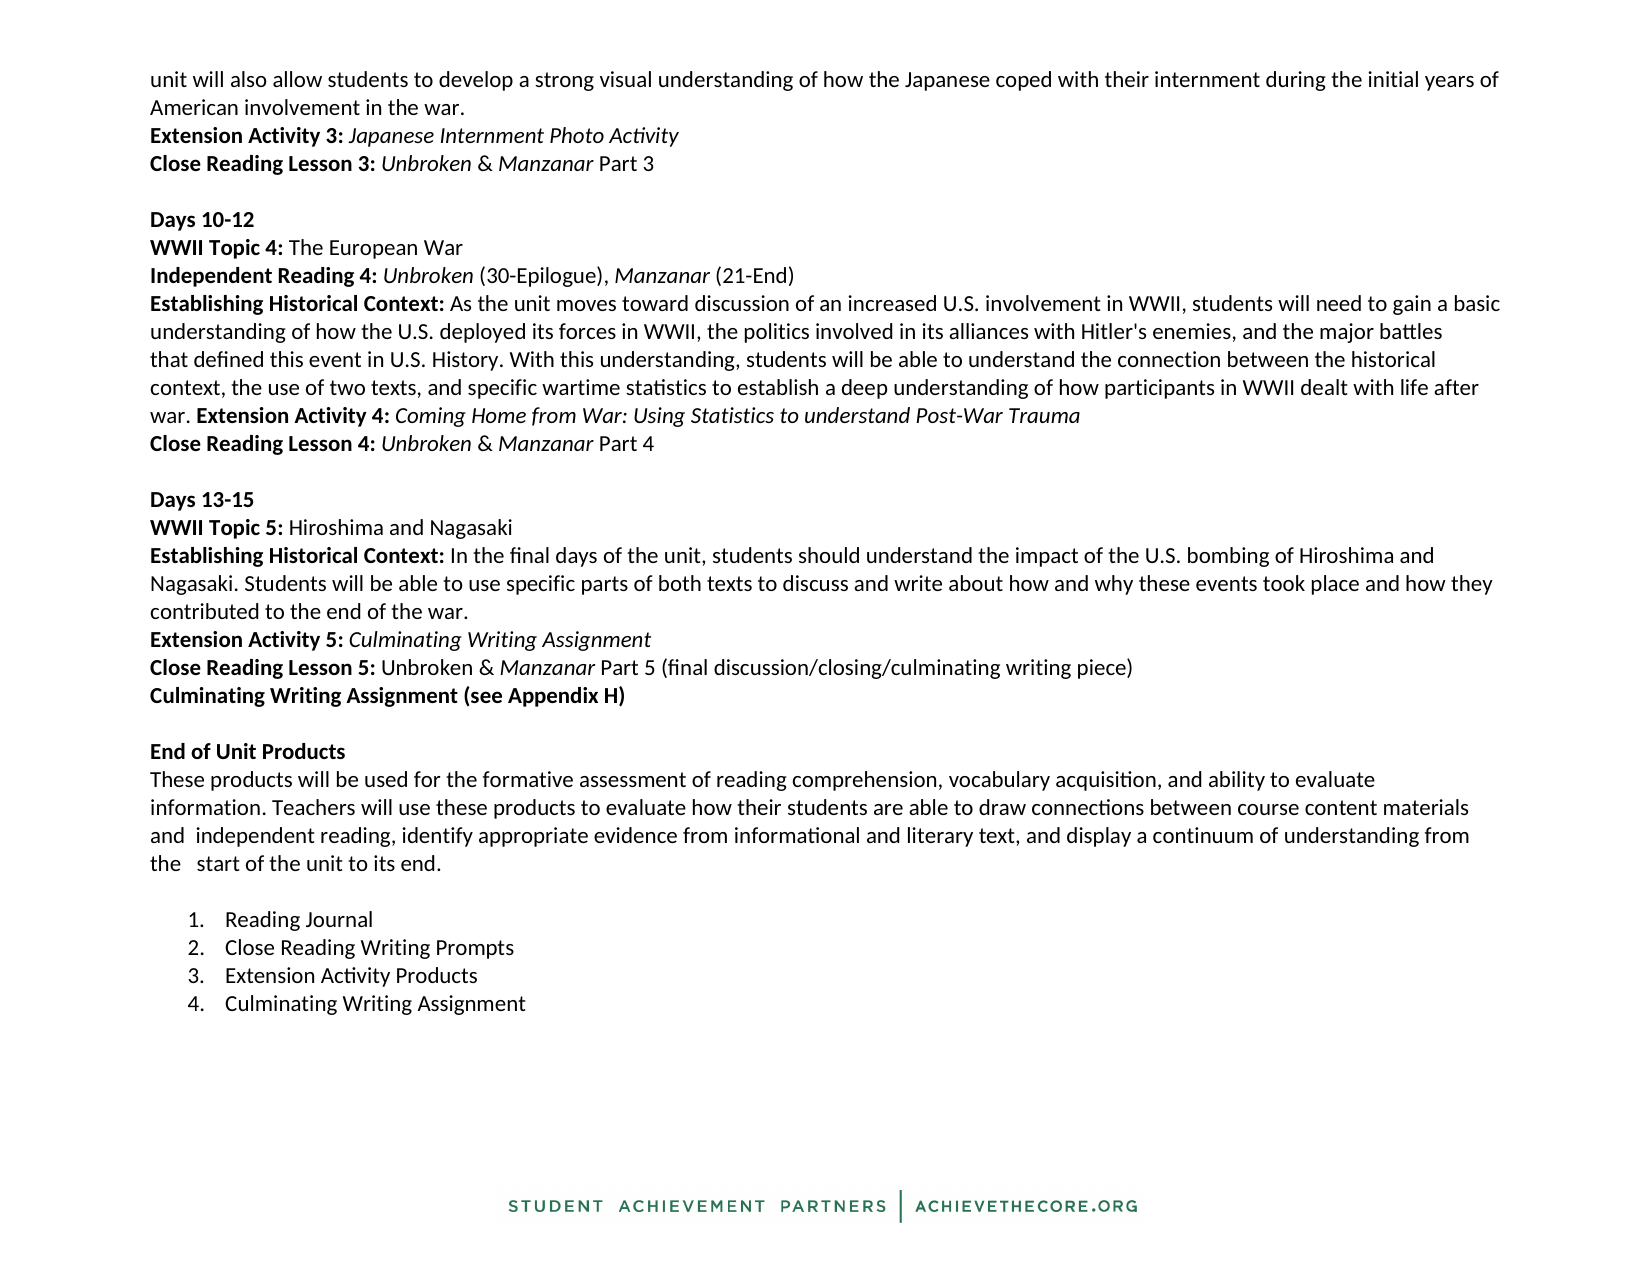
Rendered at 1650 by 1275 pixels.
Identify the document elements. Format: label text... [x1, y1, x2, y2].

subtitle Days 13-15 [150, 485, 1510, 513]
text WWII Topic 5: Hiroshima and Nagasaki [150, 513, 1510, 541]
text WWII Topic 4: The European War [150, 233, 1510, 262]
text End of Unit Products [150, 737, 1510, 765]
text Establishing Historical Context: As the unit moves toward discussion of an increased U.S. involvement in WWII, students will need to gain a basic [150, 289, 1510, 317]
text Close Reading Lesson 3: Unbroken & Manzanar Part 3 [150, 149, 1510, 177]
text Establishing Historical Context: In the final days of the unit, students should understand the impact of the U.S. bombing of Hiroshima and Nagasaki. Students will be able to use specific parts of both texts to discuss and write about how and why these events took place and how they contributed to the end of the war. [150, 541, 1502, 625]
subtitle Culminating Writing Assignment (see Appendix H) [150, 681, 1510, 709]
picture [494, 1185, 1150, 1224]
text These products will be used for the formative assessment of reading comprehension, vocabulary acquisition, and ability to evaluate information. Teachers will use these products to evaluate how their students are able to draw connections between course content materials and independent reading, identify appropriate evidence from informational and literary text, and display a continuum of understanding from the start of the unit to its end. [150, 765, 1485, 877]
list Close Reading Writing Prompts [187, 933, 1510, 961]
text Independent Reading 4: Unbroken (30-Epilogue), Manzanar (21-End) [150, 262, 1510, 289]
list Culminating Writing Assignment [187, 989, 1510, 1017]
text Extension Activity 3: Japanese Internment Photo Activity [150, 122, 1510, 149]
subtitle Days 10-12 [150, 206, 1510, 233]
list Extension Activity Products [187, 961, 1510, 989]
text Extension Activity 5: Culminating Writing Assignment [150, 625, 1510, 653]
text understanding of how the U.S. deployed its forces in WWII, the politics involved in its alliances with Hitler's enemies, and the major battles that defined this event in U.S. History. With this understanding, students will be able to understand the connection between the historical context, the use of two texts, and specific wartime statistics to establish a deep understanding of how participants in WWII dealt with life after war. Extension Activity 4: Coming Home from War: Using Statistics to understand Post-War Trauma [150, 317, 1483, 429]
text Close Reading Lesson 4: Unbroken & Manzanar Part 4 [150, 429, 1510, 457]
text Close Reading Lesson 5: Unbroken & Manzanar Part 5 (final discussion/closing/culminating writing piece) [150, 653, 1510, 681]
text unit will also allow students to develop a strong visual understanding of how the Japanese coped with their internment during the initial years of American involvement in the war. [150, 66, 1510, 122]
list Reading Journal [187, 905, 1510, 933]
